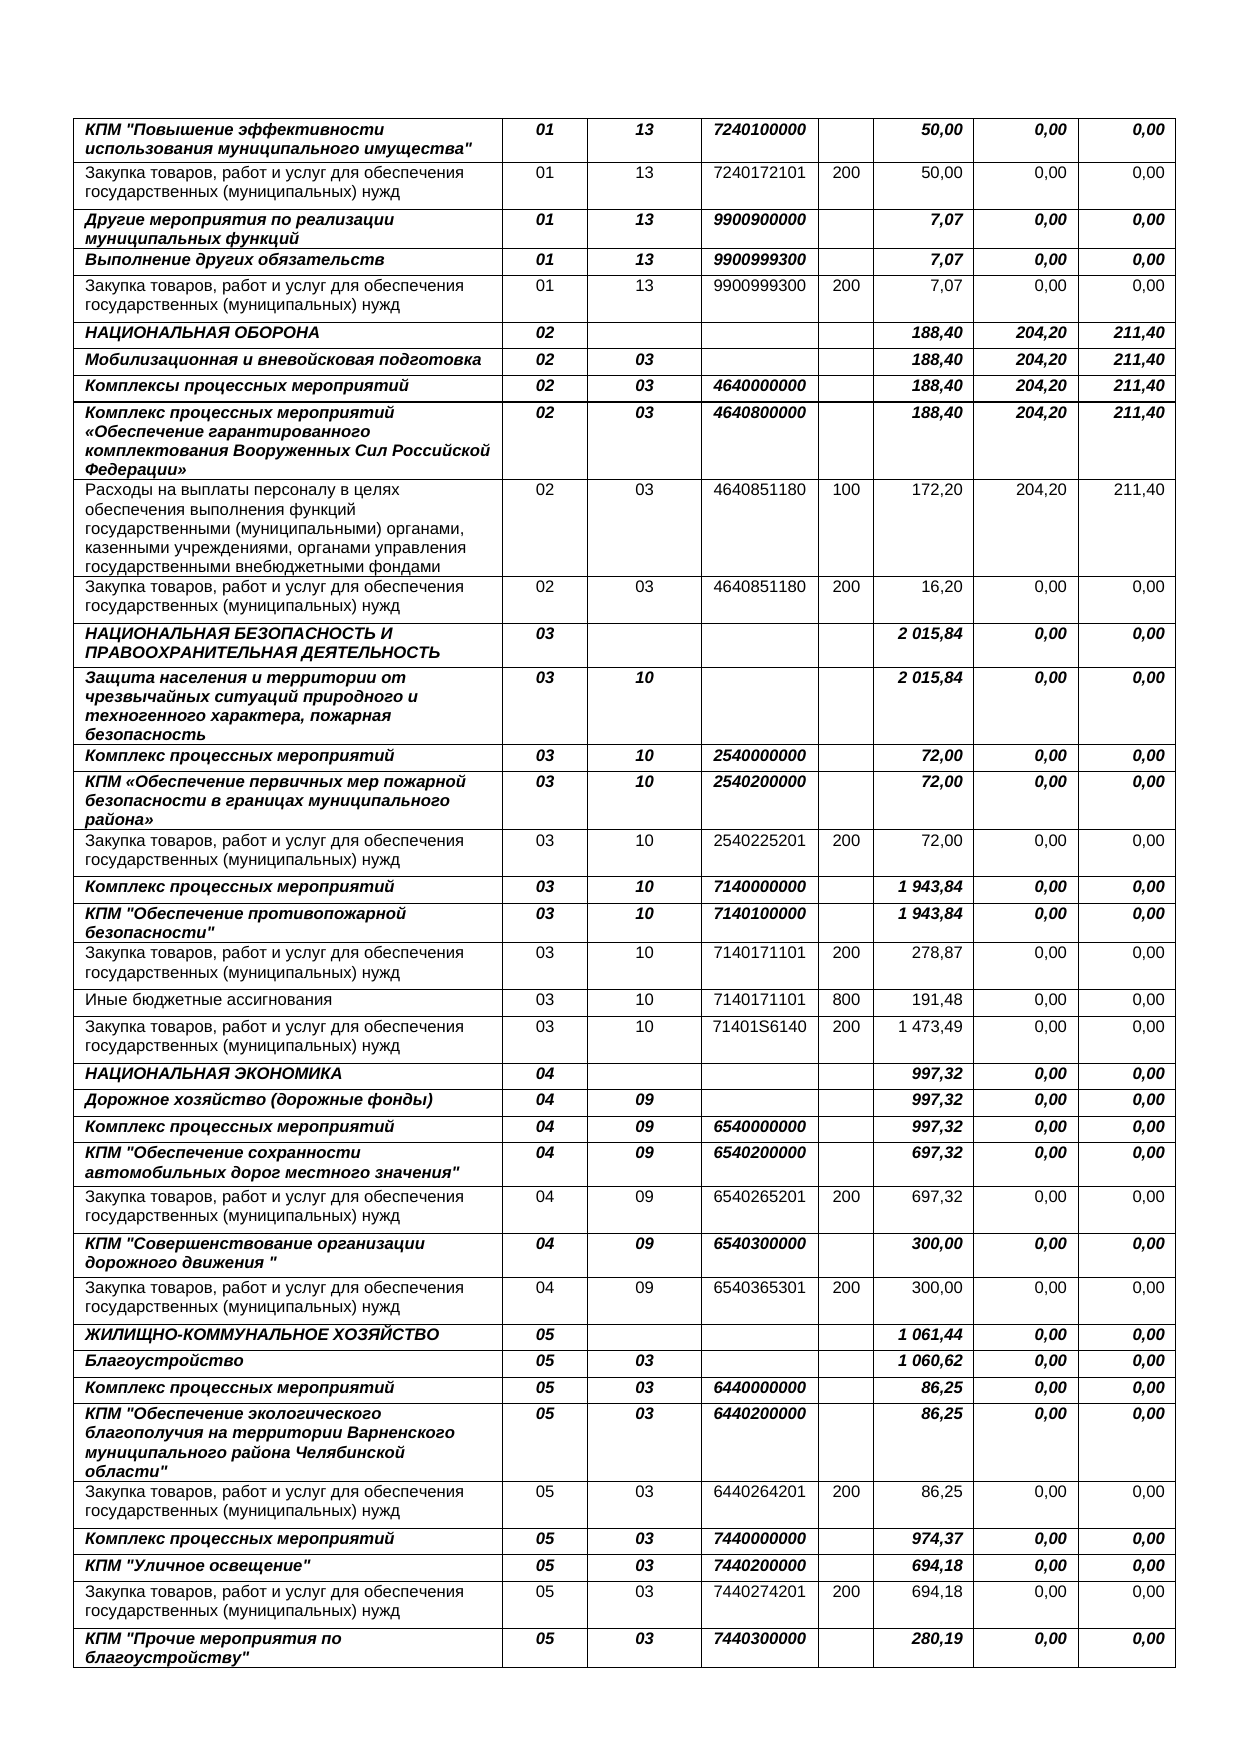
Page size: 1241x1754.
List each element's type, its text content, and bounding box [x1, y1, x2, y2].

table_cell ЖИЛИЩНО-КОММУНАЛЬНОЕ ХОЗЯЙСТВО [74, 1325, 502, 1350]
table_cell [588, 624, 701, 667]
table_cell 10 [588, 990, 701, 1016]
table_cell Другие мероприятия по реализации муниципальных функций [74, 210, 502, 248]
table_cell 0,00 [1079, 943, 1175, 989]
table_cell 0,00 [1079, 1187, 1175, 1233]
table_cell Закупка товаров, работ и услуг для обеспечения государственных (муниципальных) нужд [74, 1187, 502, 1233]
table_cell 0,00 [974, 745, 1078, 771]
table_cell 4640000000 [702, 376, 818, 401]
table_cell НАЦИОНАЛЬНАЯ БЕЗОПАСНОСТЬ И ПРАВООХРАНИТЕЛЬНАЯ ДЕЯТЕЛЬНОСТЬ [74, 624, 502, 667]
table_cell [819, 1629, 873, 1667]
table_cell 50,00 [874, 119, 973, 162]
table_cell 0,00 [1079, 668, 1175, 744]
table_cell 10 [588, 943, 701, 989]
table_cell 0,00 [1079, 210, 1175, 248]
table_cell 100 [819, 480, 873, 576]
table_cell 0,00 [1079, 624, 1175, 667]
table_cell 0,00 [1079, 119, 1175, 162]
table_cell 0,00 [1079, 772, 1175, 829]
table_cell 03 [588, 1629, 701, 1667]
table_cell 204,20 [974, 403, 1078, 479]
table_cell 0,00 [1079, 1582, 1175, 1628]
table_cell [702, 668, 818, 744]
table_cell НАЦИОНАЛЬНАЯ ЭКОНОМИКА [74, 1064, 502, 1089]
table_cell Закупка товаров, работ и услуг для обеспечения государственных (муниципальных) нужд [74, 276, 502, 322]
table_cell 13 [588, 210, 701, 248]
table_cell 204,20 [974, 376, 1078, 401]
table_cell Комплекс процессных мероприятий [74, 745, 502, 771]
table_cell [819, 210, 873, 248]
table_cell 200 [819, 1278, 873, 1323]
table_cell 86,25 [874, 1404, 973, 1481]
table_cell 2 015,84 [874, 668, 973, 744]
table_cell 2540200000 [702, 772, 818, 829]
table_cell 03 [588, 480, 701, 576]
table_cell 800 [819, 990, 873, 1016]
table_cell 0,00 [974, 1017, 1078, 1062]
table_cell 7,07 [874, 210, 973, 248]
table_cell [819, 904, 873, 942]
table_cell 02 [503, 376, 587, 401]
table_cell КПМ "Уличное освещение" [74, 1555, 502, 1581]
table_cell 7240100000 [702, 119, 818, 162]
table_cell 200 [819, 830, 873, 876]
table_cell Комплекс процессных мероприятий [74, 1378, 502, 1403]
table_cell 200 [819, 1582, 873, 1628]
table_cell 4640851180 [702, 480, 818, 576]
table_cell 0,00 [1079, 745, 1175, 771]
table_cell 05 [503, 1529, 587, 1554]
table_cell [819, 1325, 873, 1350]
table_cell 300,00 [874, 1278, 973, 1323]
table_cell [702, 1090, 818, 1116]
table_cell 0,00 [974, 119, 1078, 162]
table_cell 0,00 [1079, 1325, 1175, 1350]
table_cell 7,07 [874, 276, 973, 322]
table_cell [588, 323, 701, 348]
table_cell 02 [503, 480, 587, 576]
table_cell [819, 1117, 873, 1142]
table_cell [702, 323, 818, 348]
table_cell 01 [503, 249, 587, 275]
table_cell 03 [503, 772, 587, 829]
table_cell 02 [503, 323, 587, 348]
table_cell 9900999300 [702, 276, 818, 322]
table_cell 0,00 [1079, 1404, 1175, 1481]
table_cell [588, 1064, 701, 1089]
table_cell [819, 1064, 873, 1089]
table_cell 03 [588, 403, 701, 479]
table_cell 0,00 [1079, 830, 1175, 876]
table_cell 0,00 [1079, 1117, 1175, 1142]
table_cell 0,00 [1079, 1378, 1175, 1403]
table_cell 10 [588, 668, 701, 744]
table_cell 9900999300 [702, 249, 818, 275]
table_cell [819, 1529, 873, 1554]
table_cell 6540265201 [702, 1187, 818, 1233]
table_cell 03 [503, 904, 587, 942]
table_cell 0,00 [1079, 877, 1175, 903]
table_cell 0,00 [1079, 1629, 1175, 1667]
table_cell 0,00 [974, 1187, 1078, 1233]
table_cell 03 [503, 624, 587, 667]
table_cell 10 [588, 877, 701, 903]
table_cell [819, 1378, 873, 1403]
table_cell 03 [588, 376, 701, 401]
table_cell 188,40 [874, 349, 973, 375]
table_cell 03 [503, 668, 587, 744]
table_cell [74, 1582, 502, 1628]
table_cell 04 [503, 1234, 587, 1277]
table_cell 211,40 [1079, 323, 1175, 348]
table_cell 13 [588, 276, 701, 322]
table_cell 01 [503, 210, 587, 248]
table_cell КПМ "Обеспечение экологического благополучия на территории Варненского муниципального района Челябинской области" [74, 1404, 502, 1481]
table_cell 0,00 [974, 1278, 1078, 1323]
table_cell 974,37 [874, 1529, 973, 1554]
table_cell 04 [503, 1187, 587, 1233]
table_cell 694,18 [874, 1582, 973, 1628]
table_cell 0,00 [974, 1529, 1078, 1554]
table_cell 0,00 [974, 1555, 1078, 1581]
table_cell 0,00 [974, 990, 1078, 1016]
table_cell 2540225201 [702, 830, 818, 876]
table_cell 4640800000 [702, 403, 818, 479]
table_cell 02 [503, 577, 587, 623]
table_cell 7140100000 [702, 904, 818, 942]
table_cell 211,40 [1079, 349, 1175, 375]
table_cell 09 [588, 1278, 701, 1323]
table_cell 200 [819, 163, 873, 209]
table_cell 0,00 [974, 1117, 1078, 1142]
table_cell 0,00 [1079, 990, 1175, 1016]
table_cell [702, 349, 818, 375]
table_cell 0,00 [1079, 1482, 1175, 1528]
table_cell [588, 1325, 701, 1350]
table_cell [819, 403, 873, 479]
table_cell 204,20 [974, 323, 1078, 348]
table_cell [819, 349, 873, 375]
table_cell 694,18 [874, 1555, 973, 1581]
table_cell 03 [503, 877, 587, 903]
table_cell КПМ "Совершенствование организации дорожного движения " [74, 1234, 502, 1277]
table_cell Закупка товаров, работ и услуг для обеспечения государственных (муниципальных) нужд [74, 577, 502, 623]
table_cell КПМ "Обеспечение противопожарной безопасности" [74, 904, 502, 942]
table_cell 03 [503, 830, 587, 876]
table_cell 7140171101 [702, 943, 818, 989]
table_cell 200 [819, 1017, 873, 1062]
table_cell 0,00 [974, 1629, 1078, 1667]
table_cell Защита населения и территории от чрезвычайных ситуаций природного и техногенного характера, пожарная безопасность [74, 668, 502, 744]
table_cell 0,00 [1079, 163, 1175, 209]
table_cell 04 [503, 1143, 587, 1186]
table_cell 13 [588, 163, 701, 209]
table_cell 03 [588, 349, 701, 375]
table_cell 0,00 [1079, 904, 1175, 942]
table_cell 9900900000 [702, 210, 818, 248]
table_cell 04 [503, 1064, 587, 1089]
table_cell 697,32 [874, 1187, 973, 1233]
table_cell 200 [819, 1482, 873, 1528]
table_cell 05 [503, 1582, 587, 1628]
table_cell 1 473,49 [874, 1017, 973, 1062]
table_cell 0,00 [1079, 1064, 1175, 1089]
table_cell 09 [588, 1234, 701, 1277]
table_cell 1 060,62 [874, 1351, 973, 1377]
table_cell 10 [588, 904, 701, 942]
table_cell [819, 1351, 873, 1377]
table_cell Закупка товаров, работ и услуг для обеспечения государственных (муниципальных) нужд [74, 830, 502, 876]
table_cell 03 [588, 577, 701, 623]
table_cell [819, 119, 873, 162]
table_cell 188,40 [874, 403, 973, 479]
table_cell 05 [503, 1351, 587, 1377]
table_cell Закупка товаров, работ и услуг для обеспечения государственных (муниципальных) нужд [74, 1017, 502, 1062]
table_cell [819, 1555, 873, 1581]
table_cell 0,00 [974, 1325, 1078, 1350]
table_cell 0,00 [974, 943, 1078, 989]
table_cell [702, 1064, 818, 1089]
table_cell 0,00 [974, 1582, 1078, 1628]
table_cell 6440000000 [702, 1378, 818, 1403]
table_cell 7140000000 [702, 877, 818, 903]
table_cell 03 [588, 1378, 701, 1403]
table_cell 0,00 [974, 1482, 1078, 1528]
table_cell [702, 1325, 818, 1350]
table_cell 7240172101 [702, 163, 818, 209]
table_cell 0,00 [974, 1404, 1078, 1481]
table_cell Иные бюджетные ассигнования [74, 990, 502, 1016]
table_cell 0,00 [974, 904, 1078, 942]
table_cell Закупка товаров, работ и услуг для обеспечения государственных (муниципальных) нужд [74, 1482, 502, 1528]
table_cell [702, 1351, 818, 1377]
table_cell 278,87 [874, 943, 973, 989]
table_cell КПМ "Прочие мероприятия по благоустройству" [74, 1629, 502, 1667]
table_cell 211,40 [1079, 376, 1175, 401]
table_cell Мобилизационная и вневойсковая подготовка [74, 349, 502, 375]
table_cell 0,00 [974, 1090, 1078, 1116]
table_cell 697,32 [874, 1143, 973, 1186]
table_cell Выполнение других обязательств [74, 249, 502, 275]
table_cell 6540000000 [702, 1117, 818, 1142]
table_cell 0,00 [1079, 1234, 1175, 1277]
table_cell 09 [588, 1143, 701, 1186]
table_cell НАЦИОНАЛЬНАЯ ОБОРОНА [74, 323, 502, 348]
table_cell 200 [819, 1187, 873, 1233]
table_cell 0,00 [974, 249, 1078, 275]
table_cell 13 [588, 119, 701, 162]
table_cell 172,20 [874, 480, 973, 576]
table_cell 09 [588, 1117, 701, 1142]
table_cell Комплекс процессных мероприятий «Обеспечение гарантированного комплектования Вооруженных Сил Российской Федерации» [74, 403, 502, 479]
table_cell 04 [503, 1117, 587, 1142]
table_cell [819, 624, 873, 667]
table_cell 0,00 [1079, 1529, 1175, 1554]
table_cell 0,00 [1079, 249, 1175, 275]
table_cell 0,00 [1079, 1090, 1175, 1116]
table_cell 0,00 [974, 276, 1078, 322]
table_cell 0,00 [1079, 577, 1175, 623]
table_cell 997,32 [874, 1090, 973, 1116]
table_cell 300,00 [874, 1234, 973, 1277]
table_cell 03 [503, 943, 587, 989]
table_cell 03 [588, 1555, 701, 1581]
table_cell 1 943,84 [874, 877, 973, 903]
table_cell [819, 745, 873, 771]
table_cell 204,20 [974, 480, 1078, 576]
table_cell 7440300000 [702, 1629, 818, 1667]
table_cell 0,00 [974, 772, 1078, 829]
table_cell Закупка товаров, работ и услуг для обеспечения государственных (муниципальных) нужд [74, 163, 502, 209]
table_cell 16,20 [874, 577, 973, 623]
table_cell 05 [503, 1629, 587, 1667]
table_cell 0,00 [1079, 1143, 1175, 1186]
table_cell [819, 1143, 873, 1186]
table_cell 0,00 [974, 577, 1078, 623]
table_cell 02 [503, 403, 587, 479]
table_cell 211,40 [1079, 480, 1175, 576]
table_cell КПМ "Обеспечение сохранности автомобильных дорог местного значения" [74, 1143, 502, 1186]
table_cell 03 [588, 1582, 701, 1628]
table_cell [819, 877, 873, 903]
table_cell 09 [588, 1090, 701, 1116]
table_cell 6440200000 [702, 1404, 818, 1481]
table_cell 6540300000 [702, 1234, 818, 1277]
table_cell 0,00 [974, 1351, 1078, 1377]
table_cell 72,00 [874, 745, 973, 771]
table_cell 7440000000 [702, 1529, 818, 1554]
table_cell 01 [503, 163, 587, 209]
table_cell 0,00 [974, 668, 1078, 744]
table_cell 03 [503, 990, 587, 1016]
table_cell 6540365301 [702, 1278, 818, 1323]
table_cell 13 [588, 249, 701, 275]
table_cell 05 [503, 1555, 587, 1581]
table_cell 05 [503, 1378, 587, 1403]
table_cell 72,00 [874, 772, 973, 829]
table_cell 0,00 [1079, 1017, 1175, 1062]
table_cell 05 [503, 1482, 587, 1528]
table_cell [819, 668, 873, 744]
table_cell 01 [503, 276, 587, 322]
table_cell Комплекс процессных мероприятий [74, 877, 502, 903]
table_cell 0,00 [974, 163, 1078, 209]
table_cell [819, 1234, 873, 1277]
table_cell [819, 1090, 873, 1116]
table_cell 188,40 [874, 376, 973, 401]
table_cell 01 [503, 119, 587, 162]
table_cell 86,25 [874, 1378, 973, 1403]
table_cell 7140171101 [702, 990, 818, 1016]
table_cell 03 [588, 1482, 701, 1528]
table_cell 7440200000 [702, 1555, 818, 1581]
table_cell [702, 624, 818, 667]
table_cell Комплекс процессных мероприятий [74, 1529, 502, 1554]
table_cell Дорожное хозяйство (дорожные фонды) [74, 1090, 502, 1116]
table_cell 191,48 [874, 990, 973, 1016]
table_cell 71401S6140 [702, 1017, 818, 1062]
table_cell [819, 772, 873, 829]
table_cell 211,40 [1079, 403, 1175, 479]
table_cell 05 [503, 1404, 587, 1481]
table_cell 86,25 [874, 1482, 973, 1528]
table_cell 10 [588, 772, 701, 829]
table_cell 10 [588, 1017, 701, 1062]
table_cell [819, 323, 873, 348]
table_cell 50,00 [874, 163, 973, 209]
table_cell [819, 249, 873, 275]
table_cell 09 [588, 1187, 701, 1233]
table_cell 0,00 [1079, 1351, 1175, 1377]
table_cell 2 015,84 [874, 624, 973, 667]
table_cell 0,00 [974, 1143, 1078, 1186]
table_cell Закупка товаров, работ и услуг для обеспечения государственных (муниципальных) нужд [74, 1278, 502, 1323]
table_cell 1 943,84 [874, 904, 973, 942]
table_cell 04 [503, 1090, 587, 1116]
table_cell 0,00 [974, 210, 1078, 248]
table_cell 0,00 [974, 1064, 1078, 1089]
table_cell 10 [588, 830, 701, 876]
table_cell 72,00 [874, 830, 973, 876]
table_cell 1 061,44 [874, 1325, 973, 1350]
table_cell КПМ "Повышение эффективности использования муниципального имущества" [74, 119, 502, 162]
table_cell 05 [503, 1325, 587, 1350]
table_cell [819, 1404, 873, 1481]
table_cell 6440264201 [702, 1482, 818, 1528]
table_cell Комплексы процессных мероприятий [74, 376, 502, 401]
table_cell 280,19 [874, 1629, 973, 1667]
table_cell 03 [588, 1351, 701, 1377]
table_cell 03 [588, 1529, 701, 1554]
table_cell 188,40 [874, 323, 973, 348]
table_cell 0,00 [1079, 276, 1175, 322]
table_cell КПМ «Обеспечение первичных мер пожарной безопасности в границах муниципального района» [74, 772, 502, 829]
table_cell 6540200000 [702, 1143, 818, 1186]
table_cell 4640851180 [702, 577, 818, 623]
table_cell 0,00 [974, 830, 1078, 876]
table_cell 997,32 [874, 1064, 973, 1089]
table_cell 03 [503, 1017, 587, 1062]
table_cell 204,20 [974, 349, 1078, 375]
table_cell 2540000000 [702, 745, 818, 771]
table_cell 0,00 [1079, 1555, 1175, 1581]
table_cell 03 [588, 1404, 701, 1481]
table_cell 200 [819, 577, 873, 623]
table_cell 0,00 [974, 624, 1078, 667]
table_cell 997,32 [874, 1117, 973, 1142]
table_cell 03 [503, 745, 587, 771]
table_cell 0,00 [974, 1378, 1078, 1403]
table_cell 7,07 [874, 249, 973, 275]
table_cell Благоустройство [74, 1351, 502, 1377]
table_cell 200 [819, 943, 873, 989]
table_cell 0,00 [1079, 1278, 1175, 1323]
table_cell Комплекс процессных мероприятий [74, 1117, 502, 1142]
table_cell Закупка товаров, работ и услуг для обеспечения государственных (муниципальных) нужд [74, 943, 502, 989]
table_cell 0,00 [974, 877, 1078, 903]
table_cell [819, 376, 873, 401]
table_cell 7440274201 [702, 1582, 818, 1628]
table_cell 04 [503, 1278, 587, 1323]
table_cell 200 [819, 276, 873, 322]
table_cell 10 [588, 745, 701, 771]
table_cell 0,00 [974, 1234, 1078, 1277]
table_cell 02 [503, 349, 587, 375]
